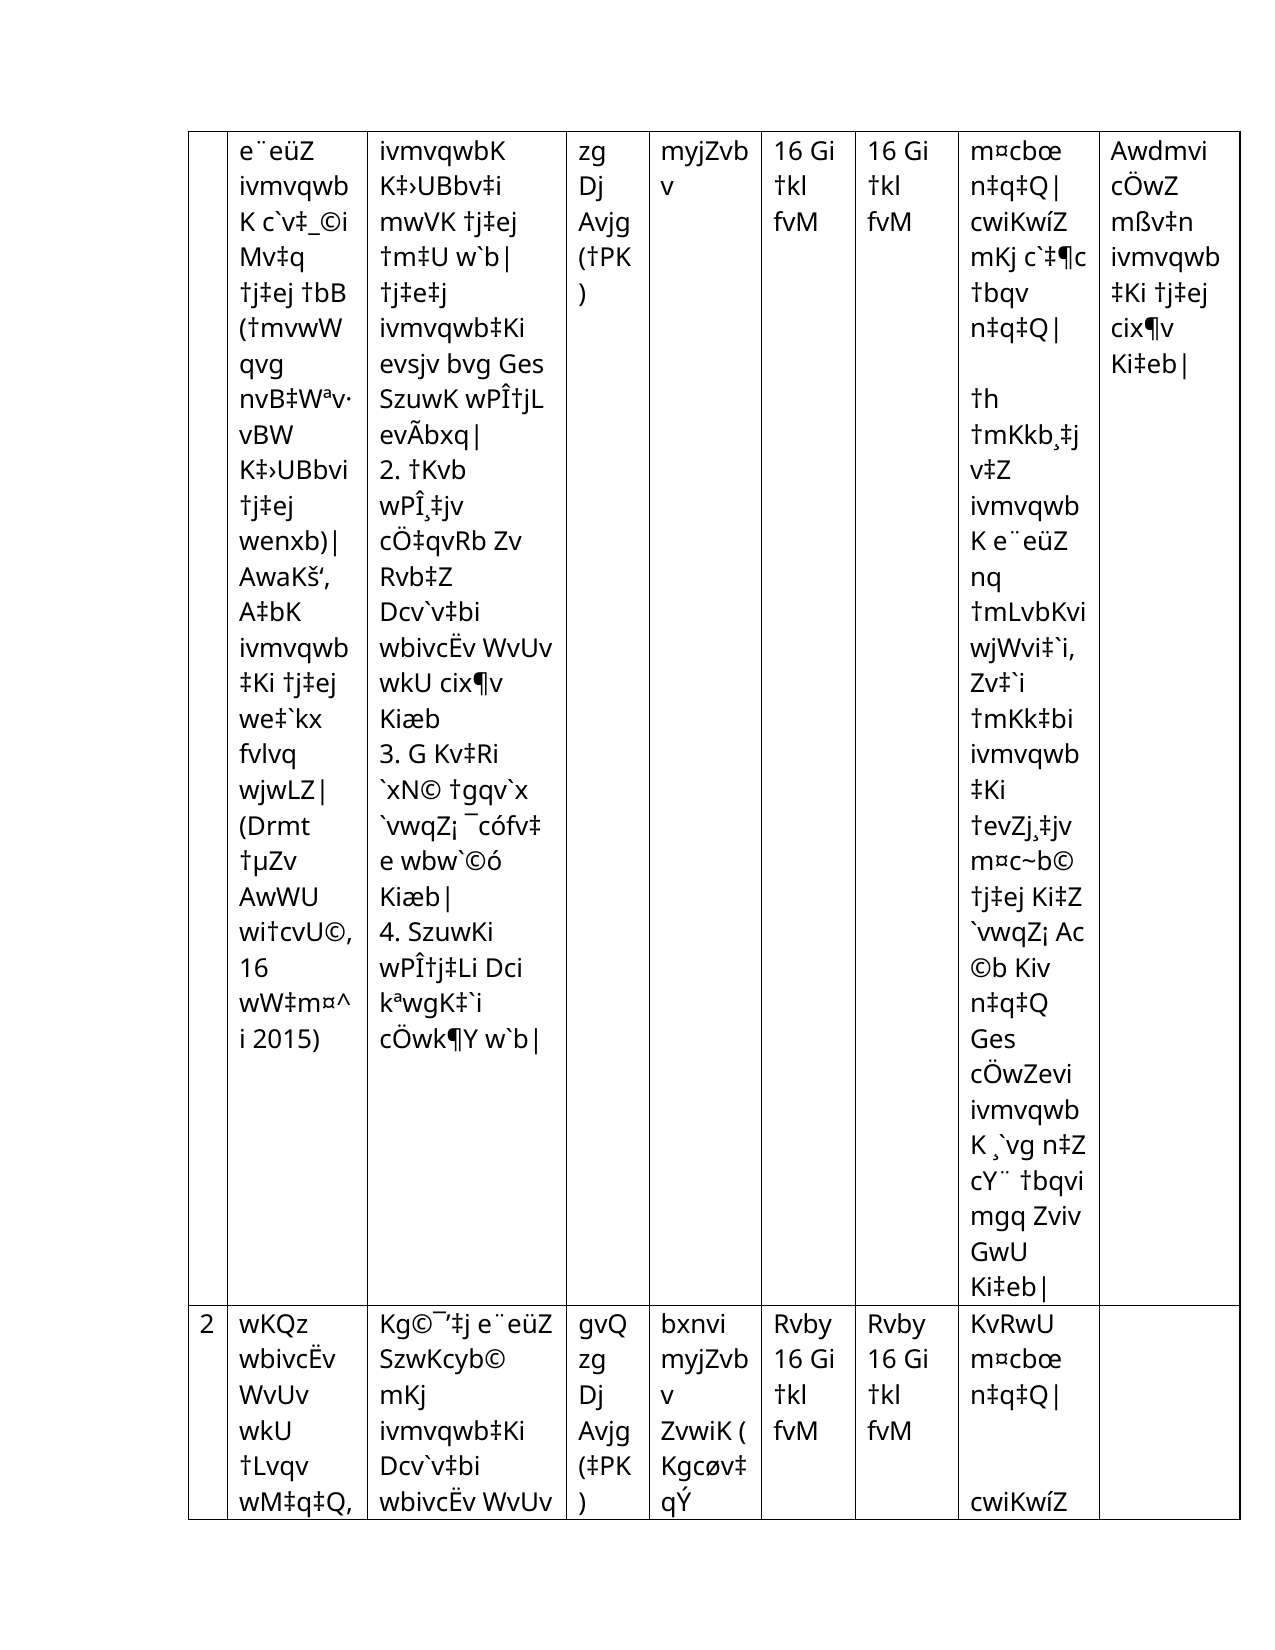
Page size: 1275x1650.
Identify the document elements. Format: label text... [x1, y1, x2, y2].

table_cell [650, 1306, 761, 1519]
table_cell gvQzg Dj Avjg (‡PK) [567, 1306, 649, 1519]
table_cell Rvby 16 Gi †kl fvM [762, 1306, 855, 1519]
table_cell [368, 132, 566, 1304]
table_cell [959, 1306, 1099, 1519]
table_cell gvQzg Dj Avjg (†PK) [567, 132, 649, 1304]
table_cell Rvby 16 Gi †kl fvM [856, 132, 958, 1304]
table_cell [228, 1306, 367, 1519]
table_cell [228, 132, 367, 1304]
table_cell Rvby 16 Gi †kl fvM [856, 1306, 958, 1519]
table_cell bxnvi myjZvbv [650, 132, 761, 1304]
table_cell 1 [189, 132, 227, 1304]
table_cell 2 [189, 1306, 227, 1519]
table_cell Rvby 16 Gi †kl fvM [762, 132, 855, 1304]
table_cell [959, 132, 1099, 1304]
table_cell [368, 1306, 566, 1519]
table_cell [1100, 1306, 1239, 1519]
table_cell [1100, 132, 1239, 1304]
